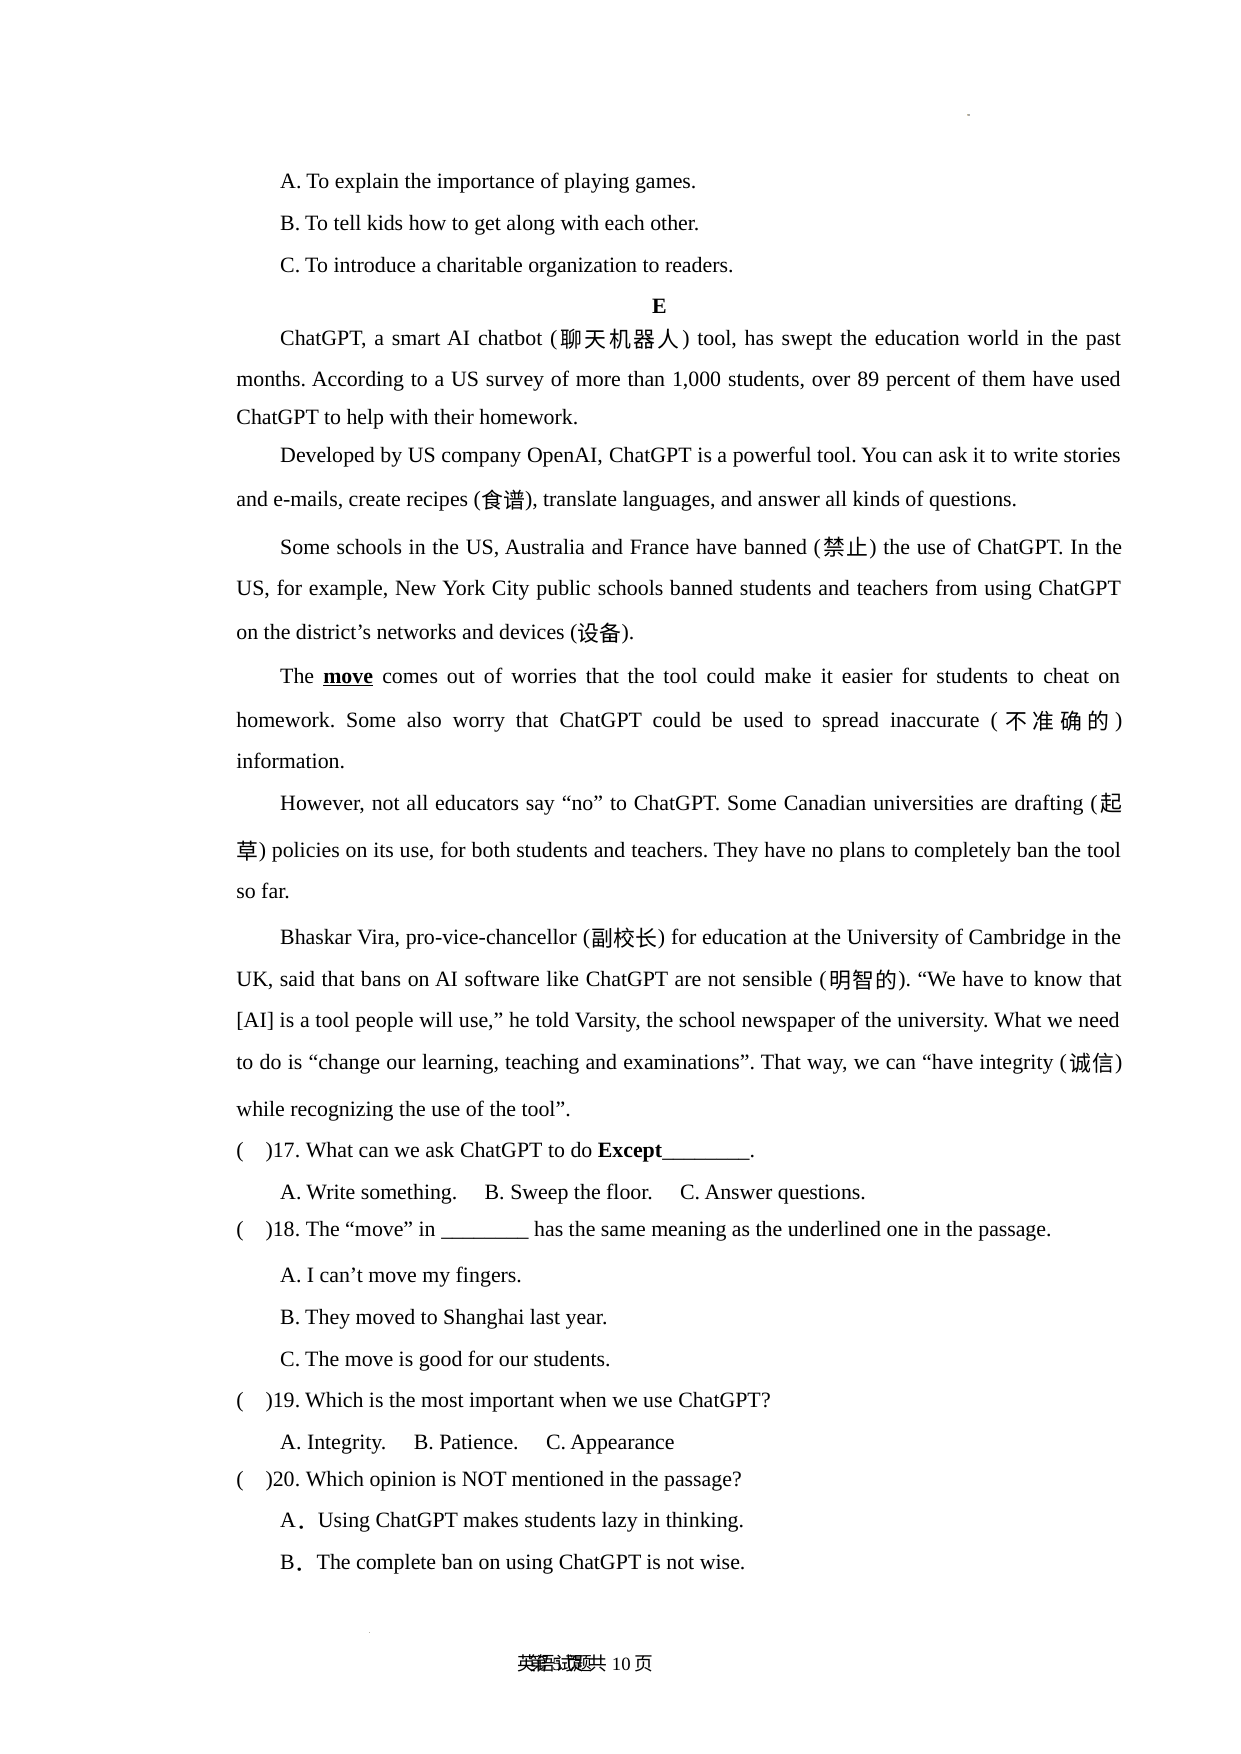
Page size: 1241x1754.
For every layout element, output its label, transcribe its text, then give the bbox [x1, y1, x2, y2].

text B．The complete ban on using ChatGPT is not wise. [236, 1541, 1122, 1583]
text Some schools in the US, Australia and France have banned (禁止) the use of ChatGPT. In the US, for example, New York City public schools banned students and teachers from using ChatGPT on the district’s networks and devices (设备). [236, 530, 1122, 647]
text ( )20. Which opinion is NOT mentioned in the passage? [236, 1458, 1122, 1499]
text B. They moved to Shanghai last year. [236, 1291, 1122, 1333]
text A．Using ChatGPT makes students lazy in thinking. [236, 1499, 1122, 1541]
text However, not all educators say “no” to ChatGPT. Some Canadian universities are drafting (起草) policies on its use, for both students and teachers. They have no plans to completely ban the tool so far. [236, 786, 1122, 903]
text C. To introduce a charitable organization to readers. [236, 239, 1122, 280]
text C. The move is good for our students. [236, 1333, 1122, 1374]
text Developed by US company OpenAI, ChatGPT is a powerful tool. You can ask it to write stories and e-mails, create recipes (食谱), translate languages, and answer all kinds of questions. [236, 442, 1122, 514]
text ( )17. What can we ask ChatGPT to do Except________. [236, 1124, 1122, 1166]
text ( )19. Which is the most important when we use ChatGPT? [236, 1374, 1122, 1416]
text The move comes out of worries that the tool could make it easier for students to cheat on homework. Some also worry that ChatGPT could be used to spread inaccurate (不准确的) information. [236, 663, 1122, 774]
text Bhaskar Vira, pro-vice-chancellor (副校长) for education at the University of Cambridge in the UK, said that bans on AI software like ChatGPT are not sensible (明智的). “We have to know that [AI] is a tool people will use,” he told Varsity, the school newspaper of the university. What we need to do is “change our learning, teaching and examinations”. That way, we can “have integrity (诚信) while recognizing the use of the tool”. [236, 916, 1122, 1124]
text A. To explain the importance of playing games. [236, 155, 1122, 197]
text B. To tell kids how to get along with each other. [236, 197, 1122, 239]
text ChatGPT, a smart AI chatbot (聊天机器人) tool, has swept the education world in the past months. According to a US survey of more than 1,000 students, over 89 percent of them have used ChatGPT to help with their homework. [236, 322, 1122, 429]
text A. Integrity. B. Patience. C. Appearance [236, 1416, 1122, 1458]
text ( )18. The “move” in ________ has the same meaning as the underlined one in the passage. [236, 1208, 1122, 1249]
text A. I can’t move my fingers. [236, 1249, 1122, 1291]
text E [236, 280, 1122, 322]
text A. Write something. B. Sweep the floor. C. Answer questions. [236, 1166, 1122, 1208]
